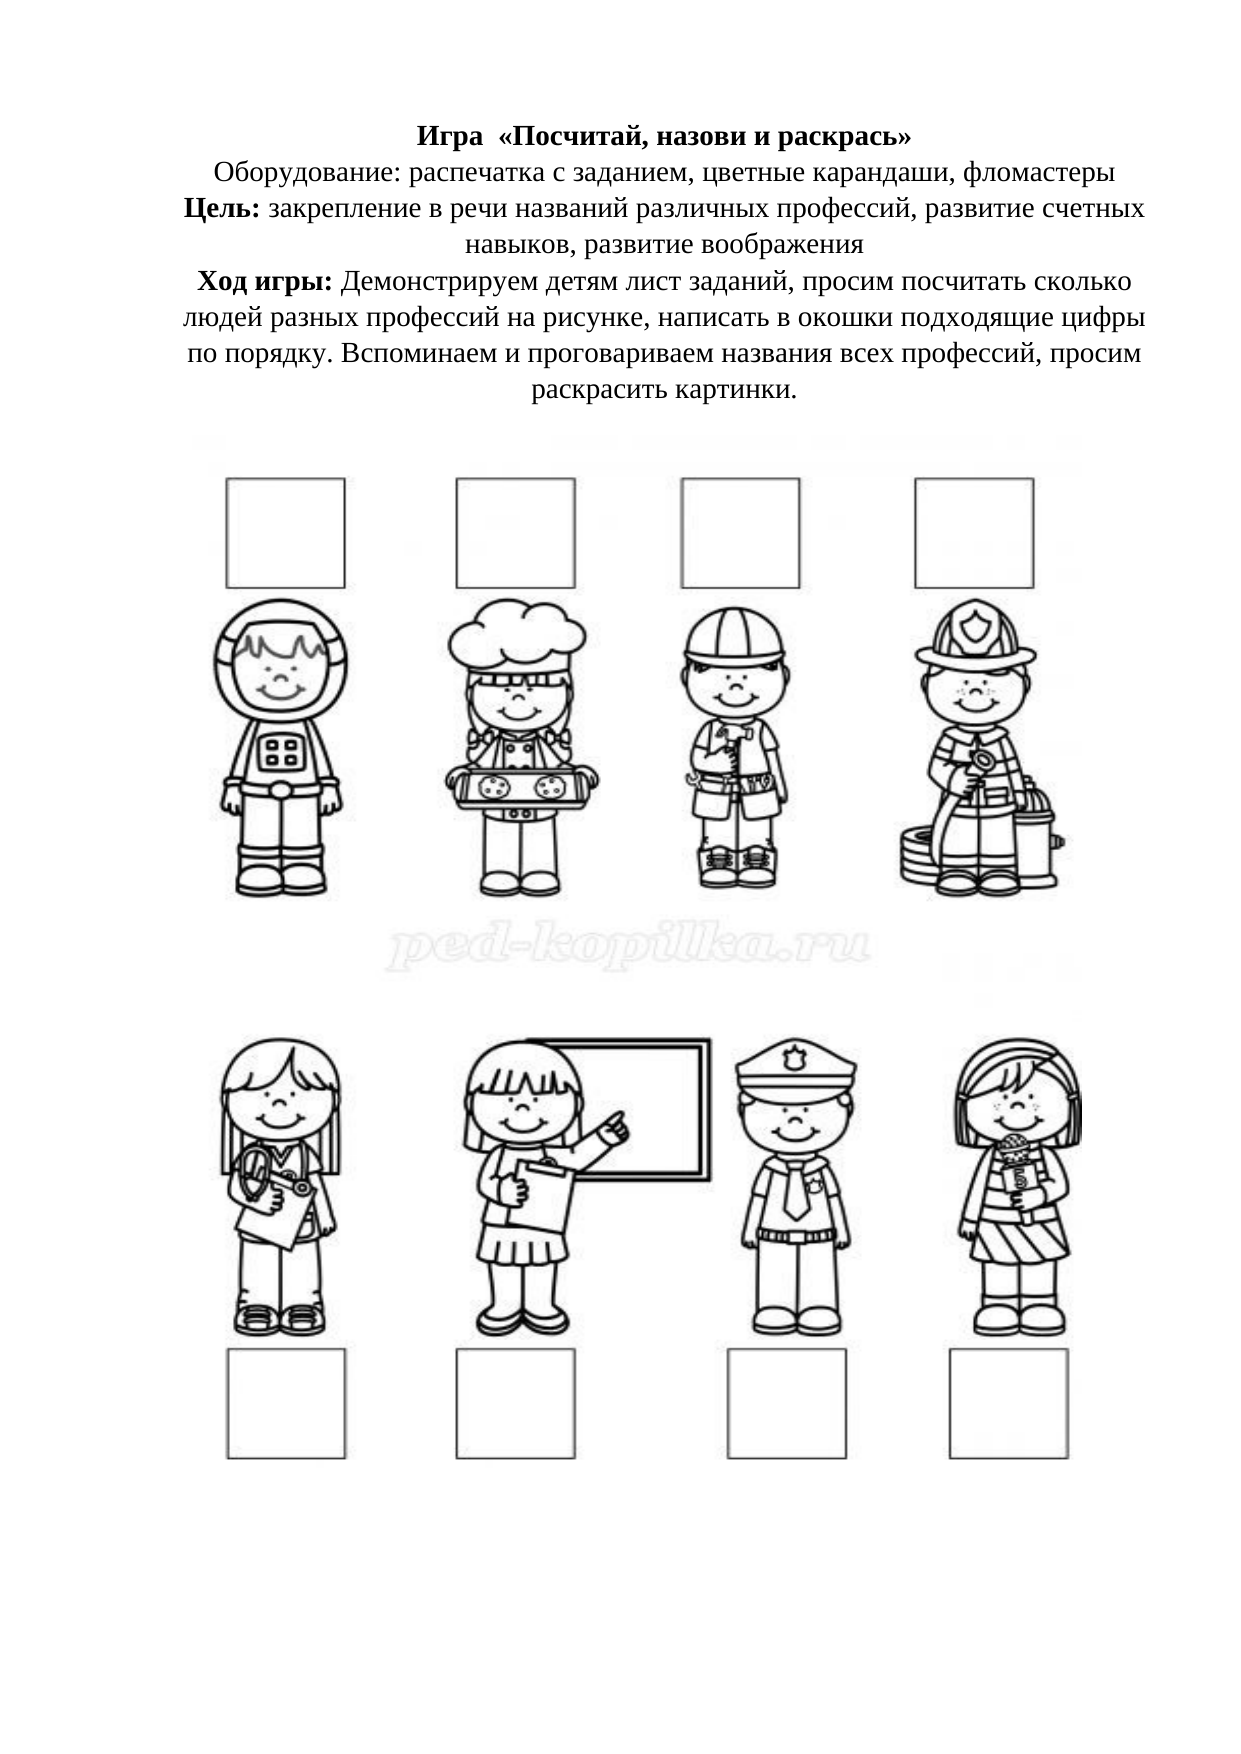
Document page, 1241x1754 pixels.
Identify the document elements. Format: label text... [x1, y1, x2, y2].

picture [177, 423, 1082, 1468]
text Игра «Посчитай, назови и раскрась» Оборудование: распечатка с заданием, цветные карандаши, фломастеры Цель: закрепление в речи названий различных профессий, развитие счетных навыков, развитие воображения Ход игры: Демонстрируем детям лист заданий, просим посчитать сколько людей разных профессий на рисунке, написать в окошки подходящие цифры по порядку. Вспоминаем и проговариваем названия всех профессий, просим раскрасить картинки. [177, 118, 1152, 405]
